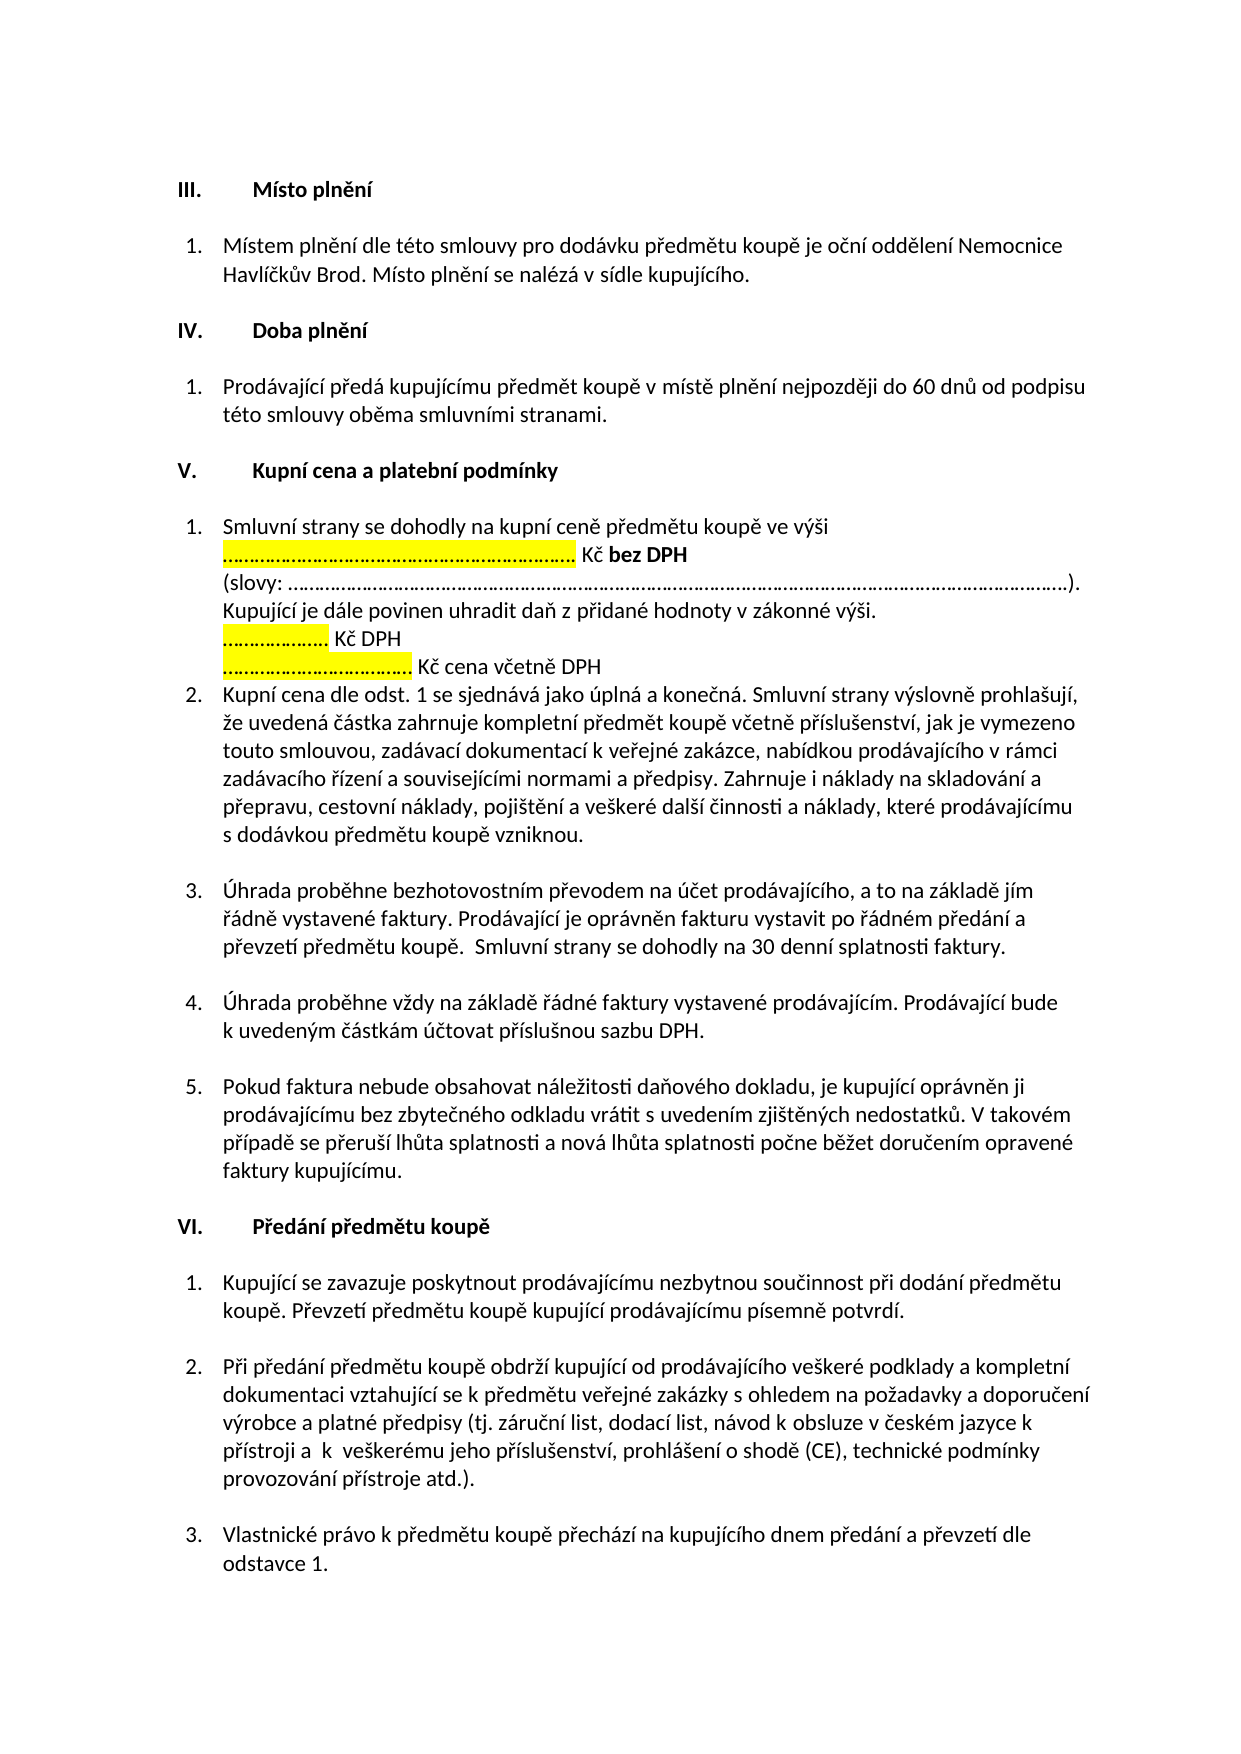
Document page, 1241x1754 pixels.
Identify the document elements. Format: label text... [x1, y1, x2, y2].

list Pokud faktura nebude obsahovat náležitosti daňového dokladu, je kupující oprávněn ji prodávajícímu bez zbytečného odkladu vrátit s uvedením zjištěných nedostatků. V takovém případě se přeruší lhůta splatnosti a nová lhůta splatnosti počne běžet doručením opravené faktury kupujícímu. [185, 1072, 1093, 1184]
list Smluvní strany se dohodly na kupní ceně předmětu koupě ve výši …………………………………………………………. Kč bez DPH [185, 512, 1093, 568]
list Kupní cena a platební podmínky [177, 456, 1093, 484]
list Úhrada proběhne vždy na základě řádné faktury vystavené prodávajícím. Prodávající bude k uvedeným částkám účtovat příslušnou sazbu DPH. [185, 988, 1093, 1044]
list Doba plnění [177, 316, 1093, 344]
list Předání předmětu koupě [177, 1212, 1093, 1240]
list Kupující se zavazuje poskytnout prodávajícímu nezbytnou součinnost při dodání předmětu koupě. Převzetí předmětu koupě kupující prodávajícímu písemně potvrdí. [185, 1268, 1093, 1324]
list Vlastnické právo k předmětu koupě přechází na kupujícího dnem předání a převzetí dle odstavce 1. [185, 1521, 1093, 1577]
list (slovy: ………………………………………………………………………………………………………………………………….). [223, 568, 1093, 596]
list Kupující je dále povinen uhradit daň z přidané hodnoty v zákonné výši. [223, 596, 1093, 624]
list Místem plnění dle této smlouvy pro dodávku předmětu koupě je oční oddělení Nemocnice Havlíčkův Brod. Místo plnění se nalézá v sídle kupujícího. [185, 232, 1093, 288]
list Úhrada proběhne bezhotovostním převodem na účet prodávajícího, a to na základě jím řádně vystavené faktury. Prodávající je oprávněn fakturu vystavit po řádném předání a převzetí předmětu koupě. Smluvní strany se dohodly na 30 denní splatnosti faktury. [185, 876, 1093, 960]
list Místo plnění [177, 176, 1093, 204]
list Při předání předmětu koupě obdrží kupující od prodávajícího veškeré podklady a kompletní dokumentaci vztahující se k předmětu veřejné zakázky s ohledem na požadavky a doporučení výrobce a platné předpisy (tj. záruční list, dodací list, návod k obsluze v českém jazyce k přístroji a k veškerému jeho příslušenství, prohlášení o shodě (CE), technické podmínky provozování přístroje atd.). [185, 1352, 1093, 1493]
list ……………………………… Kč cena včetně DPH [412, 652, 1093, 680]
list ……………….. Kč DPH [329, 624, 1093, 652]
list Kupní cena dle odst. 1 se sjednává jako úplná a konečná. Smluvní strany výslovně prohlašují, že uvedená částka zahrnuje kompletní předmět koupě včetně příslušenství, jak je vymezeno touto smlouvou, zadávací dokumentací k veřejné zakázce, nabídkou prodávajícího v rámci zadávacího řízení a souvisejícími normami a předpisy. Zahrnuje i náklady na skladování a přepravu, cestovní náklady, pojištění a veškeré další činnosti a náklady, které prodávajícímu s dodávkou předmětu koupě vzniknou. [185, 680, 1093, 848]
list Prodávající předá kupujícímu předmět koupě v místě plnění nejpozději do 60 dnů od podpisu této smlouvy oběma smluvními stranami. [185, 372, 1093, 428]
